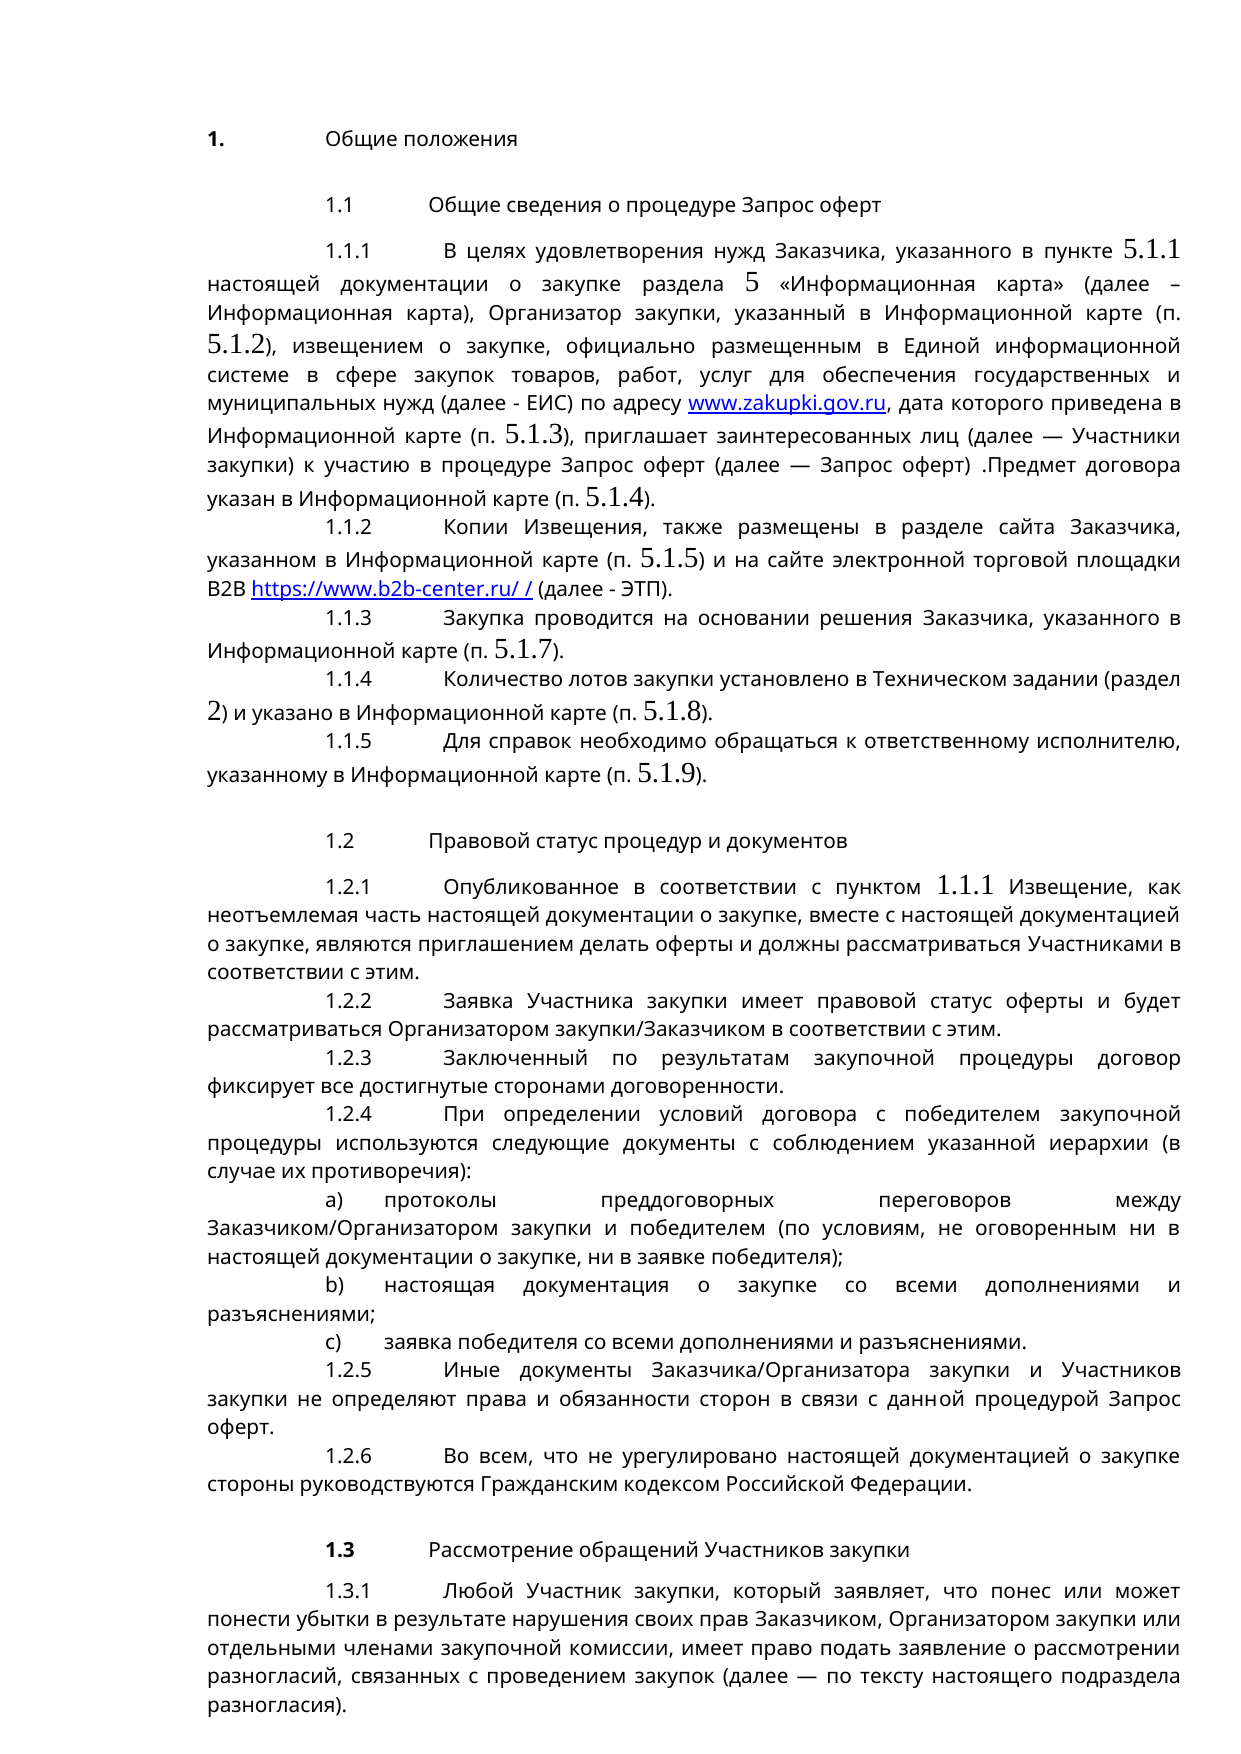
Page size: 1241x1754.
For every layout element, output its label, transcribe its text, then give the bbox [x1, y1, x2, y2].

list Количество лотов закупки установлено в Техническом задании (раздел 2) и указано в Информационной карте (п. 5.1.8). [207, 664, 1181, 727]
subtitle Рассмотрение обращений Участников закупки [207, 1535, 1181, 1564]
list Во всем, что не урегулировано настоящей документацией о закупке стороны руководствуются Гражданским кодексом Российской Федерации. [207, 1441, 1181, 1498]
list Для справок необходимо обращаться к ответственному исполнителю, указанному в Информационной карте (п. 5.1.9). [207, 727, 1181, 788]
list При определении условий договора с победителем закупочной процедуры используются следующие документы с соблюдением указанной иерархии (в случае их противоречия): [207, 1099, 1181, 1185]
list протоколы преддоговорных переговоров между Заказчиком/Организатором закупки и победителем (по условиям, не оговоренным ни в настоящей документации о закупке, ни в заявке победителя); [207, 1185, 1181, 1270]
list Любой Участник закупки, который заявляет, что понес или может понести убытки в результате нарушения своих прав Заказчиком, Организатором закупки или отдельными членами закупочной комиссии, имеет право подать заявление о рассмотрении разногласий, связанных с проведением закупок (далее — по тексту настоящего подраздела разногласия). [207, 1576, 1181, 1718]
subtitle Общие положения [207, 124, 1181, 152]
list Иные документы Заказчика/Организатора закупки и Участников закупки не определяют права и обязанности сторон в связи с данной процедурой Запрос оферт. [207, 1356, 1181, 1441]
list Закупка проводится на основании решения Заказчика, указанного в Информационной карте (п. 5.1.7). [207, 603, 1181, 664]
list Заключенный по результатам закупочной процедуры договор фиксирует все достигнутые сторонами договоренности. [207, 1043, 1181, 1099]
list Опубликованное в соответствии с пунктом 1.1.1 Извещение, как неотъемлемая часть настоящей документации о закупке, вместе с настоящей документацией о закупке, являются приглашением делать оферты и должны рассматриваться Участниками в соответствии с этим. [207, 867, 1181, 986]
subtitle Общие сведения о процедуре Запрос оферт [207, 190, 1181, 218]
list В целях удовлетворения нужд Заказчика, указанного в пункте 5.1.1 настоящей документации о закупке раздела 5 «Информационная карта» (далее – Информационная карта), Организатор закупки, указанный в Информационной карте (п. 5.1.2), извещением о закупке, официально размещенным в Единой информационной системе в сфере закупок товаров, работ, услуг для обеспечения государственных и муниципальных нужд (далее - ЕИС) по адресу www.zakupki.gov.ru, дата которого приведена в Информационной карте (п. 5.1.3), приглашает заинтересованных лиц (далее — Участники закупки) к участию в процедуре Запрос оферт (далее — Запрос оферт) .Предмет договора указан в Информационной карте (п. 5.1.4). [207, 231, 1181, 512]
list заявка победителя со всеми дополнениями и разъяснениями. [207, 1327, 1181, 1356]
list Заявка Участника закупки имеет правовой статус оферты и будет рассматриваться Организатором закупки/Заказчиком в соответствии с этим. [207, 986, 1181, 1043]
subtitle Правовой статус процедур и документов [207, 826, 1181, 854]
list настоящая документация о закупке со всеми дополнениями и разъяснениями; [207, 1270, 1181, 1327]
list Копии Извещения, также размещены в разделе сайта Заказчика, указанном в Информационной карте (п. 5.1.5) и на сайте электронной торговой площадки B2B https://www.b2b-center.ru/ / (далее - ЭТП). [207, 512, 1181, 603]
